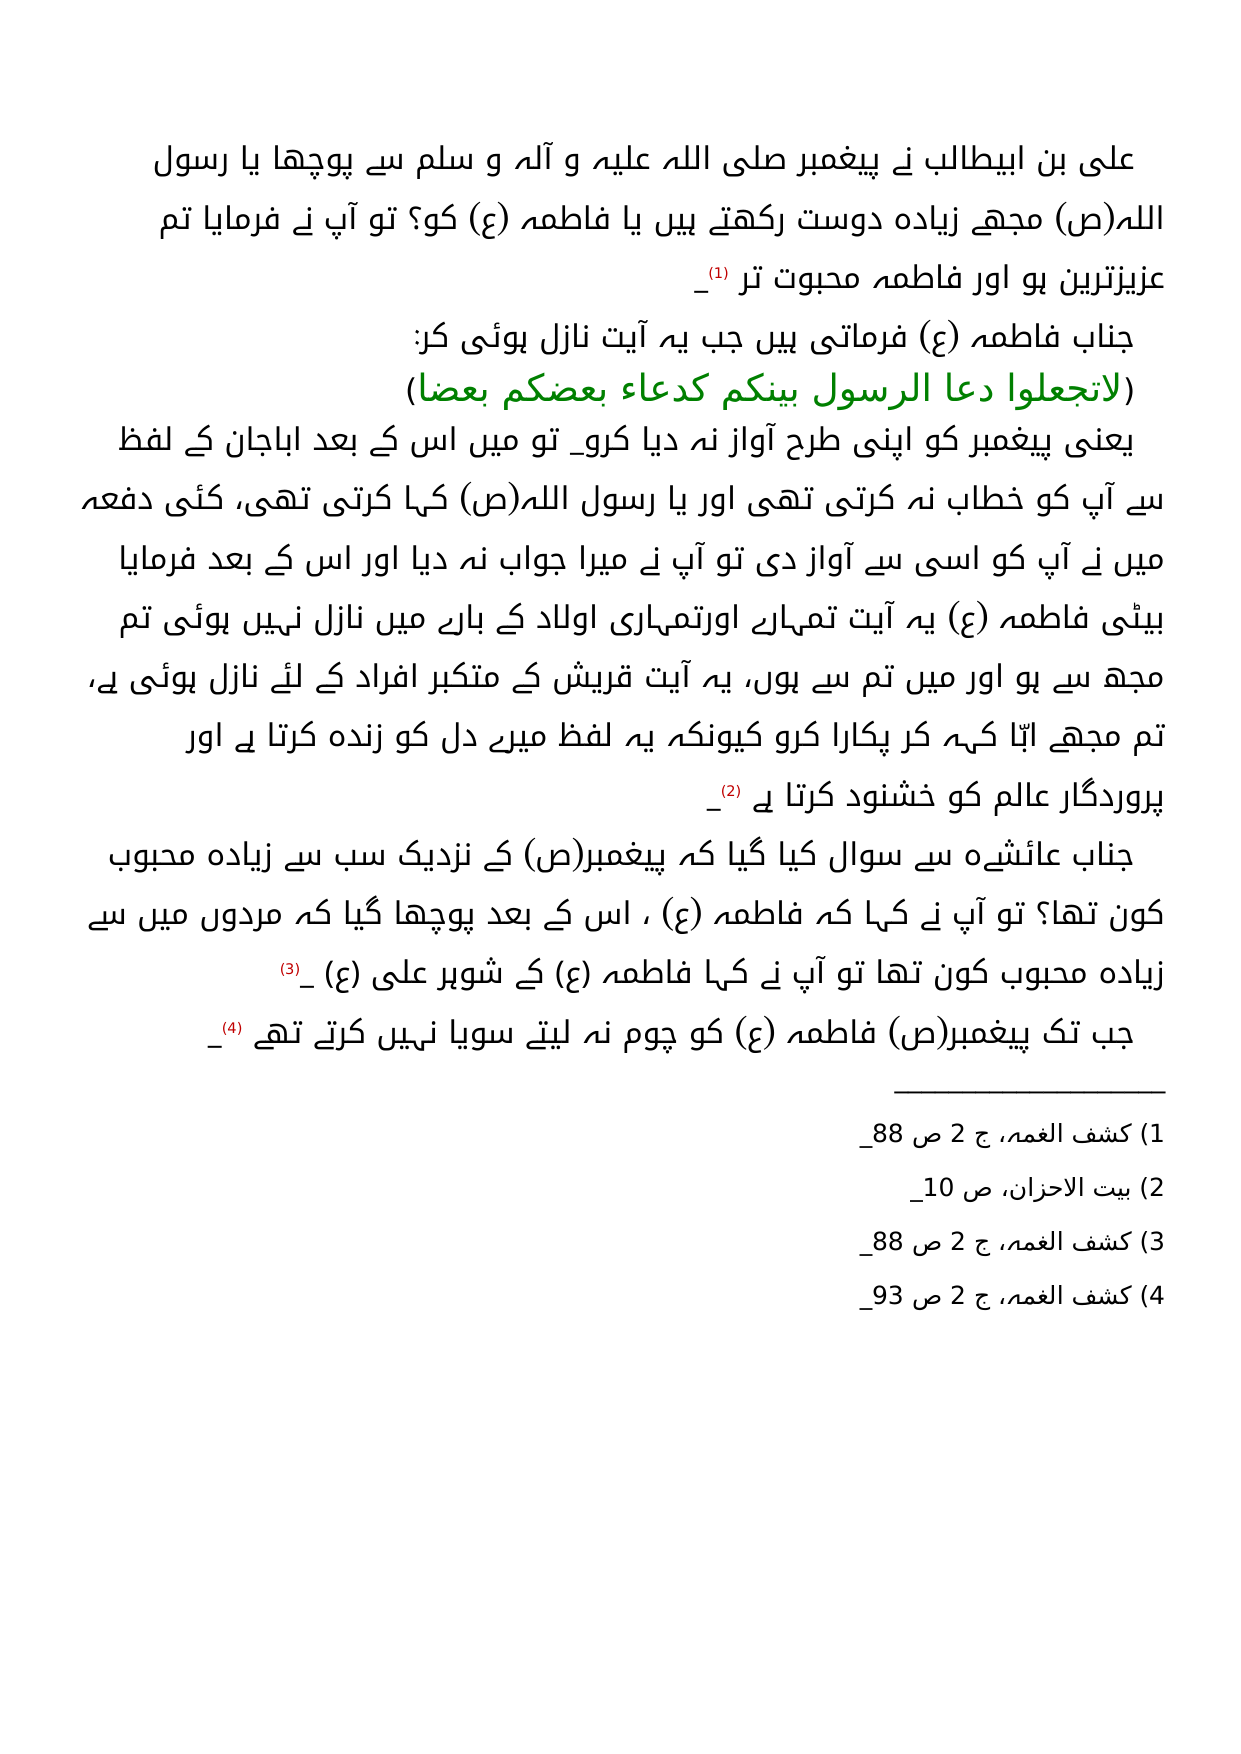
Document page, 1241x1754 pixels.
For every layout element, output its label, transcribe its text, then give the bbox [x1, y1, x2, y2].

text ____________________ [75, 1062, 1165, 1094]
text (لاتجعلوا دعا الرسول بینکم کدعاء بعضکم بعضا) [75, 367, 1165, 410]
text علی بن ابیطالب نے پیغمبر صلی اللہ علیہ و آلہ و سلم سے پوچھا یا رسول اللہ(ص) مجھے زیادہ دوست رکھتے ہیں یا فاطمہ (ع) کو؟ تو آپ نے فرمایا تم عزیزترین ہو اور فاطمہ محبوت تر (1)_ [75, 130, 1165, 307]
text 4) کشف الغمہ، ج 2 ص 93_ [75, 1281, 1165, 1311]
text جناب فاطمہ (ع) فرماتی ہیں جب یہ آیت نازل ہوئی کر: [75, 307, 1165, 367]
text جناب عائشےہ سے سوال کیا گیا کہ پیغمبر(ص) کے نزدیک سب سے زیادہ محبوب کون تھا؟ تو آپ نے کہا کہ فاطمہ (ع) ، اس کے بعد پوچھا گیا کہ مردوں میں سے زیادہ محبوب کون تھا تو آپ نے کہا فاطمہ (ع) کے شوہر علی (ع) _(3) [75, 825, 1165, 1003]
text 1) کشف الغمہ، ج 2 ص 88_ [75, 1119, 1165, 1148]
text جب تک پیغمبر(ص) فاطمہ (ع) کو چوم نہ لیتے سویا نہیں کرتے تھے (4)_ [75, 1003, 1165, 1062]
text 2) بیت الاحزان، ص 10_ [75, 1173, 1165, 1202]
text یعنی پیغمبر کو اپنی طرح آواز نہ دیا کرو_ تو میں اس کے بعد اباجان کے لفظ سے آپ کو خطاب نہ کرتی تھی اور یا رسول اللہ(ص) کہا کرتی تھی، کئی دفعہ میں نے آپ کو اسی سے آواز دی تو آپ نے میرا جواب نہ دیا اور اس کے بعد فرمایا بیٹی فاطمہ (ع) یہ آیت تمہارے اورتمہاری اولاد کے بارے میں نازل نہیں ہوئی تم مجھ سے ہو اور میں تم سے ہوں، یہ آیت قریش کے متکبر افراد کے لئے نازل ہوئی ہے، تم مجھے ابّا کہہ کر پکارا کرو کیونکہ یہ لفظ میرے دل کو زندہ کرتا ہے اور پروردگار عالم کو خشنود کرتا ہے (2)_ [75, 410, 1165, 825]
text 3) کشف الغمہ، ج 2 ص 88_ [75, 1227, 1165, 1256]
